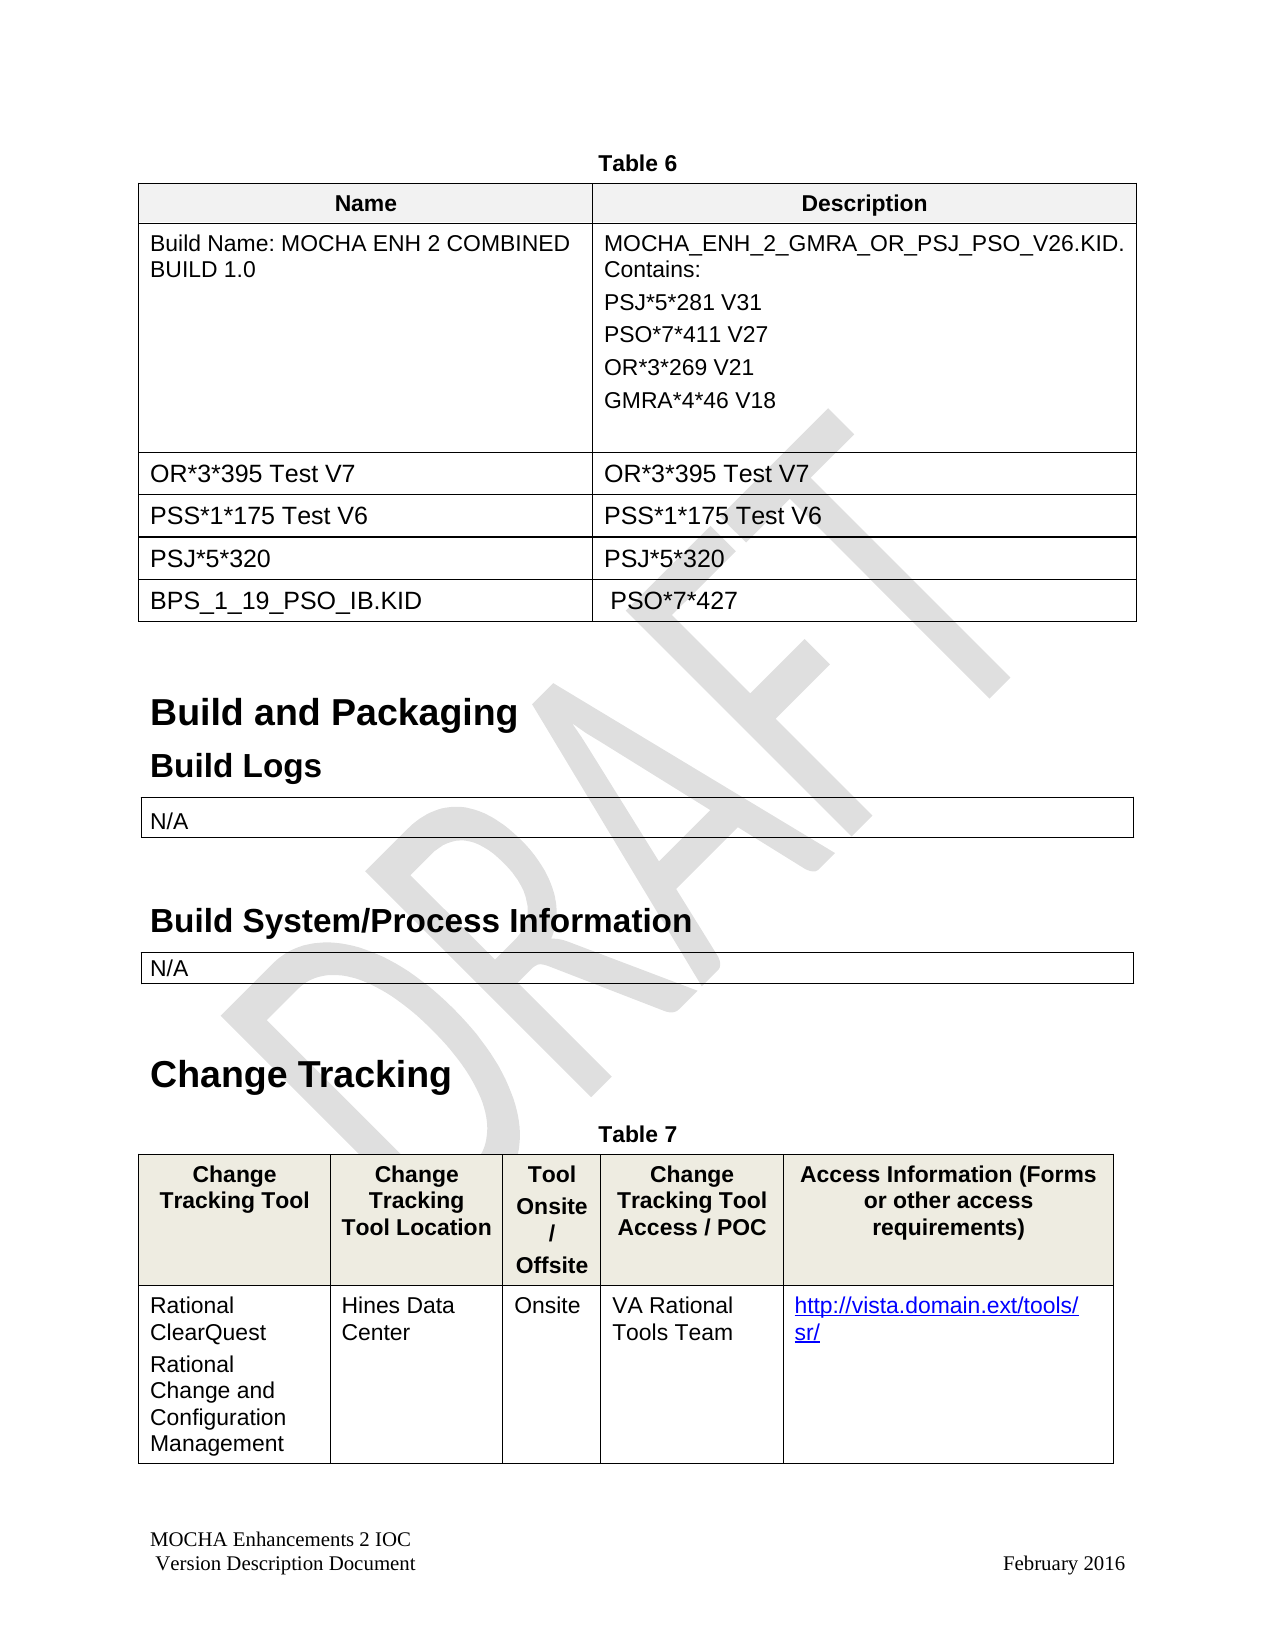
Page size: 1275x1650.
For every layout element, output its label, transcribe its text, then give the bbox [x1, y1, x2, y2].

table_cell Rational ClearQuest Rational Change and Configuration Management [139, 1286, 330, 1463]
table_header Description [593, 184, 1136, 222]
table_header Access Information (Forms or other access requirements) [784, 1155, 1113, 1285]
subtitle Build and Packaging [150, 690, 1125, 733]
table_header Change Tracking Tool Access / POC [601, 1155, 783, 1285]
table_cell http://vista.domain.ext/tools/sr/ [784, 1286, 1113, 1463]
table_cell PSS*1*175 Test V6 [139, 495, 592, 536]
table_cell PSJ*5*320 [593, 538, 1136, 579]
text Table 7 [150, 1121, 1125, 1147]
table_cell PSO*7*427 [593, 580, 1136, 621]
subtitle Build Logs [150, 746, 1125, 784]
table_header Change Tracking Tool [139, 1155, 330, 1285]
table_cell Build Name: MOCHA ENH 2 COMBINED BUILD 1.0 [139, 224, 592, 452]
subtitle Change Tracking [150, 1053, 1125, 1096]
table_cell BPS_1_19_PSO_IB.KID [139, 580, 592, 621]
text Table 6 [150, 150, 1125, 176]
table_cell PSS*1*175 Test V6 [593, 495, 1136, 536]
table_cell Hines Data Center [331, 1286, 502, 1463]
table_cell Onsite [503, 1286, 600, 1463]
table_header Change Tracking Tool Location [331, 1155, 502, 1285]
table_cell MOCHA_ENH_2_GMRA_OR_PSJ_PSO_V26.KID. Contains: PSJ*5*281 V31 PSO*7*411 V27 OR*3*269 V21 GMRA*4*46 V18 [593, 224, 1136, 452]
table_cell OR*3*395 Test V7 [593, 453, 1136, 494]
table_cell PSJ*5*320 [139, 538, 592, 579]
table_cell OR*3*395 Test V7 [139, 453, 592, 494]
text N/A [142, 953, 1133, 983]
subtitle Build System/Process Information [150, 901, 1125, 939]
table_header Tool Onsite/ Offsite [503, 1155, 600, 1285]
table_header Name [139, 184, 592, 222]
table_cell VA Rational Tools Team [601, 1286, 783, 1463]
text N/A [142, 798, 1133, 837]
